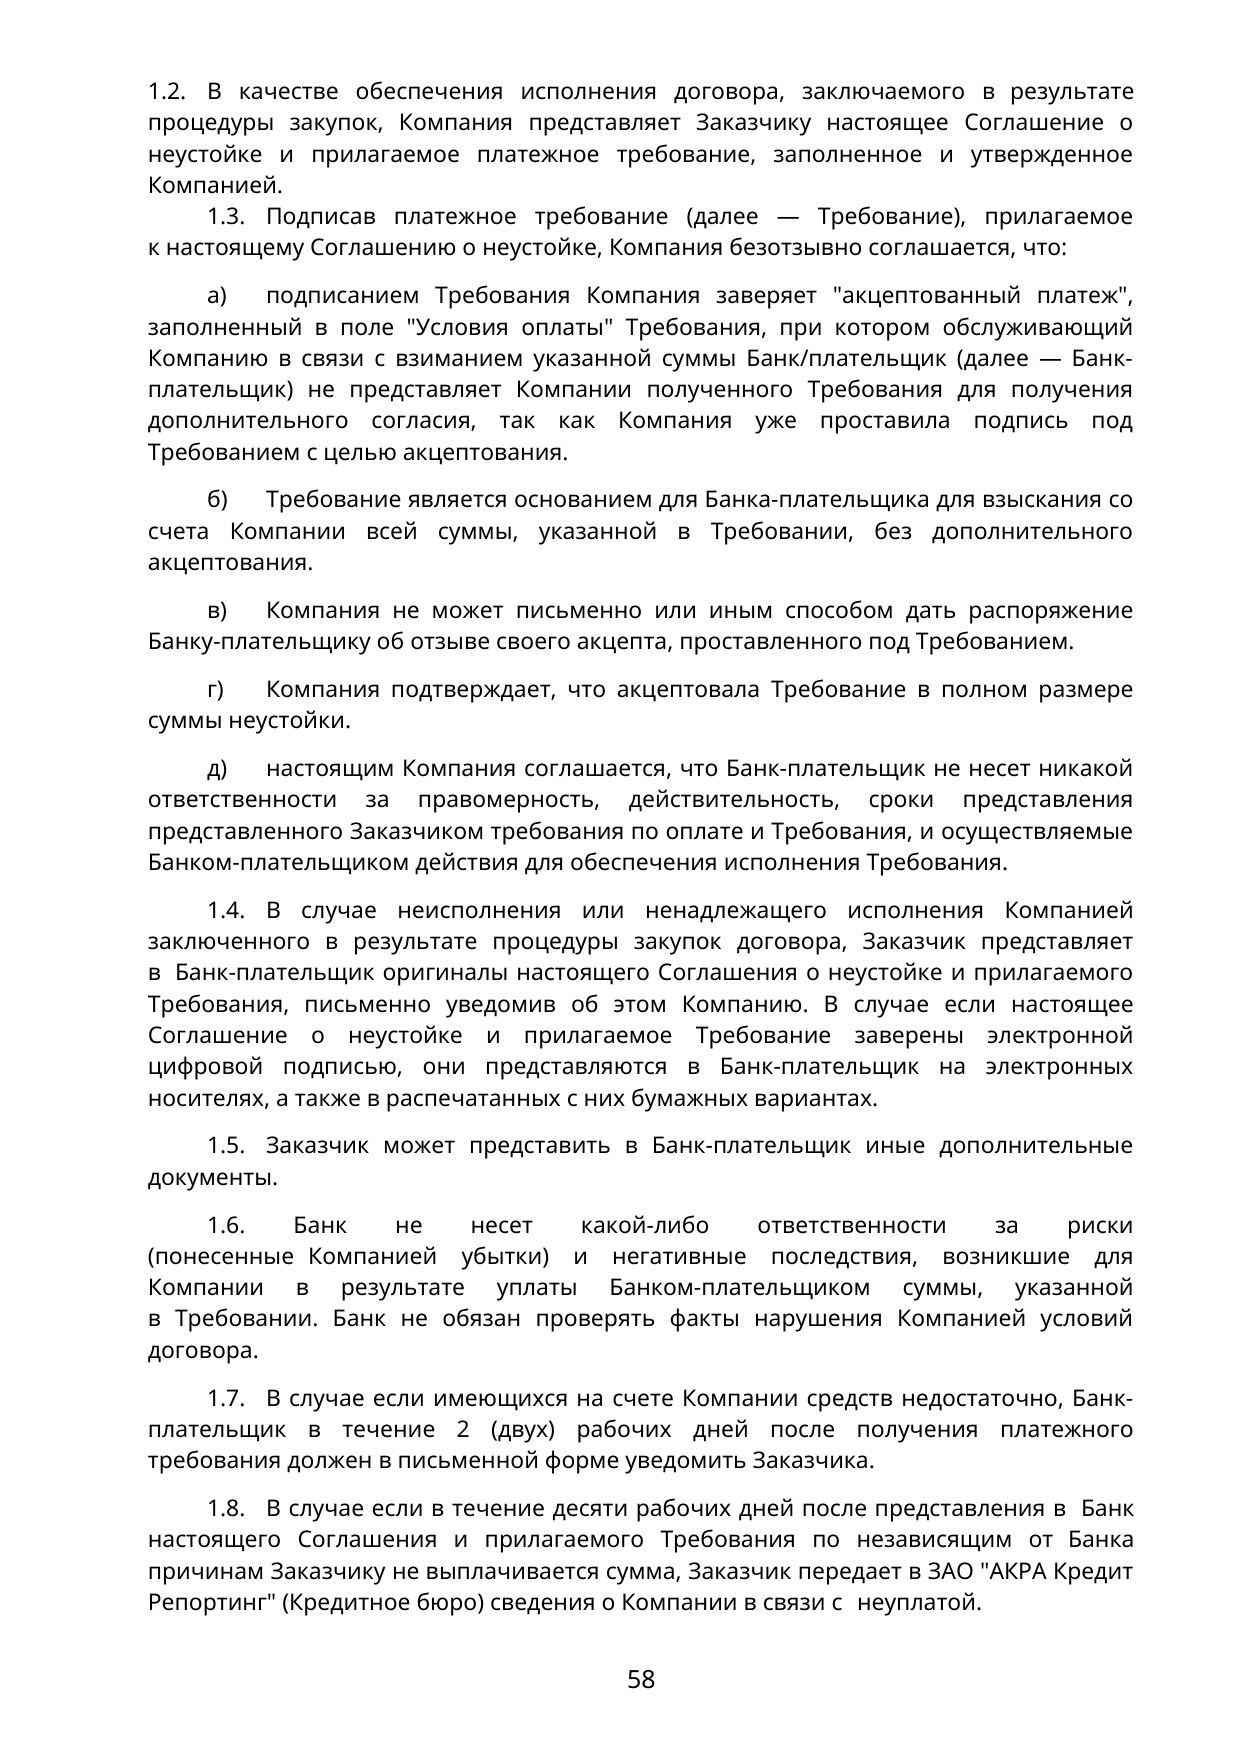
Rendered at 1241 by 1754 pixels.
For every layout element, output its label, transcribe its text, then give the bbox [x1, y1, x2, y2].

text д) настоящим Компания соглашается, что Банк-плательщик не несет никакой ответственности за правомерность, действительность, сроки представления представленного Заказчиком требования по оплате и Требования, и осуществляемые Банком-плательщиком действия для обеспечения исполнения Требования. [148, 752, 1134, 877]
text 1.5. Заказчик может представить в Банк-плательщик иные дополнительные документы. [148, 1129, 1134, 1192]
text 1.3. Подписав платежное требование (далее — Требование), прилагаемое к настоящему Соглашению о неустойке, Компания безотзывно соглашается, что: [148, 200, 1134, 263]
text 1.2. В качестве обеспечения исполнения договора, заключаемого в результате процедуры закупок, Компания представляет Заказчику настоящее Соглашение о неустойке и прилагаемое платежное требование, заполненное и утвержденное Компанией. [148, 75, 1134, 200]
text г) Компания подтверждает, что акцептовала Требование в полном размере суммы неустойки. [148, 673, 1134, 736]
text 1.4. В случае неисполнения или ненадлежащего исполнения Компанией заключенного в результате процедуры закупок договора, Заказчик представляет в Банк-плательщик оригиналы настоящего Соглашения о неустойке и прилагаемого Требования, письменно уведомив об этом Компанию. В случае если настоящее Соглашение о неустойке и прилагаемое Требование заверены электронной цифровой подписью, они представляются в Банк-плательщик на электронных носителях, а также в распечатанных с них бумажных вариантах. [148, 894, 1134, 1113]
text 1.8. В случае если в течение десяти рабочих дней после представления в Банк настоящего Соглашения и прилагаемого Требования по независящим от Банка причинам Заказчику не выплачивается сумма, Заказчик передает в ЗАО "АКРА Кредит Репортинг" (Кредитное бюро) сведения о Компании в связи с неуплатой. [148, 1492, 1134, 1617]
text а) подписанием Требования Компания заверяет "акцептованный платеж", заполненный в поле "Условия оплаты" Требования, при котором обслуживающий Компанию в связи с взиманием указанной суммы Банк/плательщик (далее — Банк-плательщик) не представляет Компании полученного Требования для получения дополнительного согласия, так как Компания уже проставила подпись под Требованием с целью акцептования. [148, 279, 1134, 467]
text б) Требование является основанием для Банка-плательщика для взыскания со счета Компании всей суммы, указанной в Требовании, без дополнительного акцептования. [148, 483, 1134, 577]
text 1.6. Банк не несет какой-либо ответственности за риски (понесенные Компанией убытки) и негативные последствия, возникшие для Компании в результате уплаты Банком-плательщиком суммы, указанной в Требовании. Банк не обязан проверять факты нарушения Компанией условий договора. [148, 1208, 1134, 1365]
text в) Компания не может письменно или иным способом дать распоряжение Банку-плательщику об отзыве своего акцепта, проставленного под Требованием. [148, 594, 1134, 656]
text 1.7. В случае если имеющихся на счете Компании средств недостаточно, Банк-плательщик в течение 2 (двух) рабочих дней после получения платежного требования должен в письменной форме уведомить Заказчика. [148, 1382, 1134, 1475]
